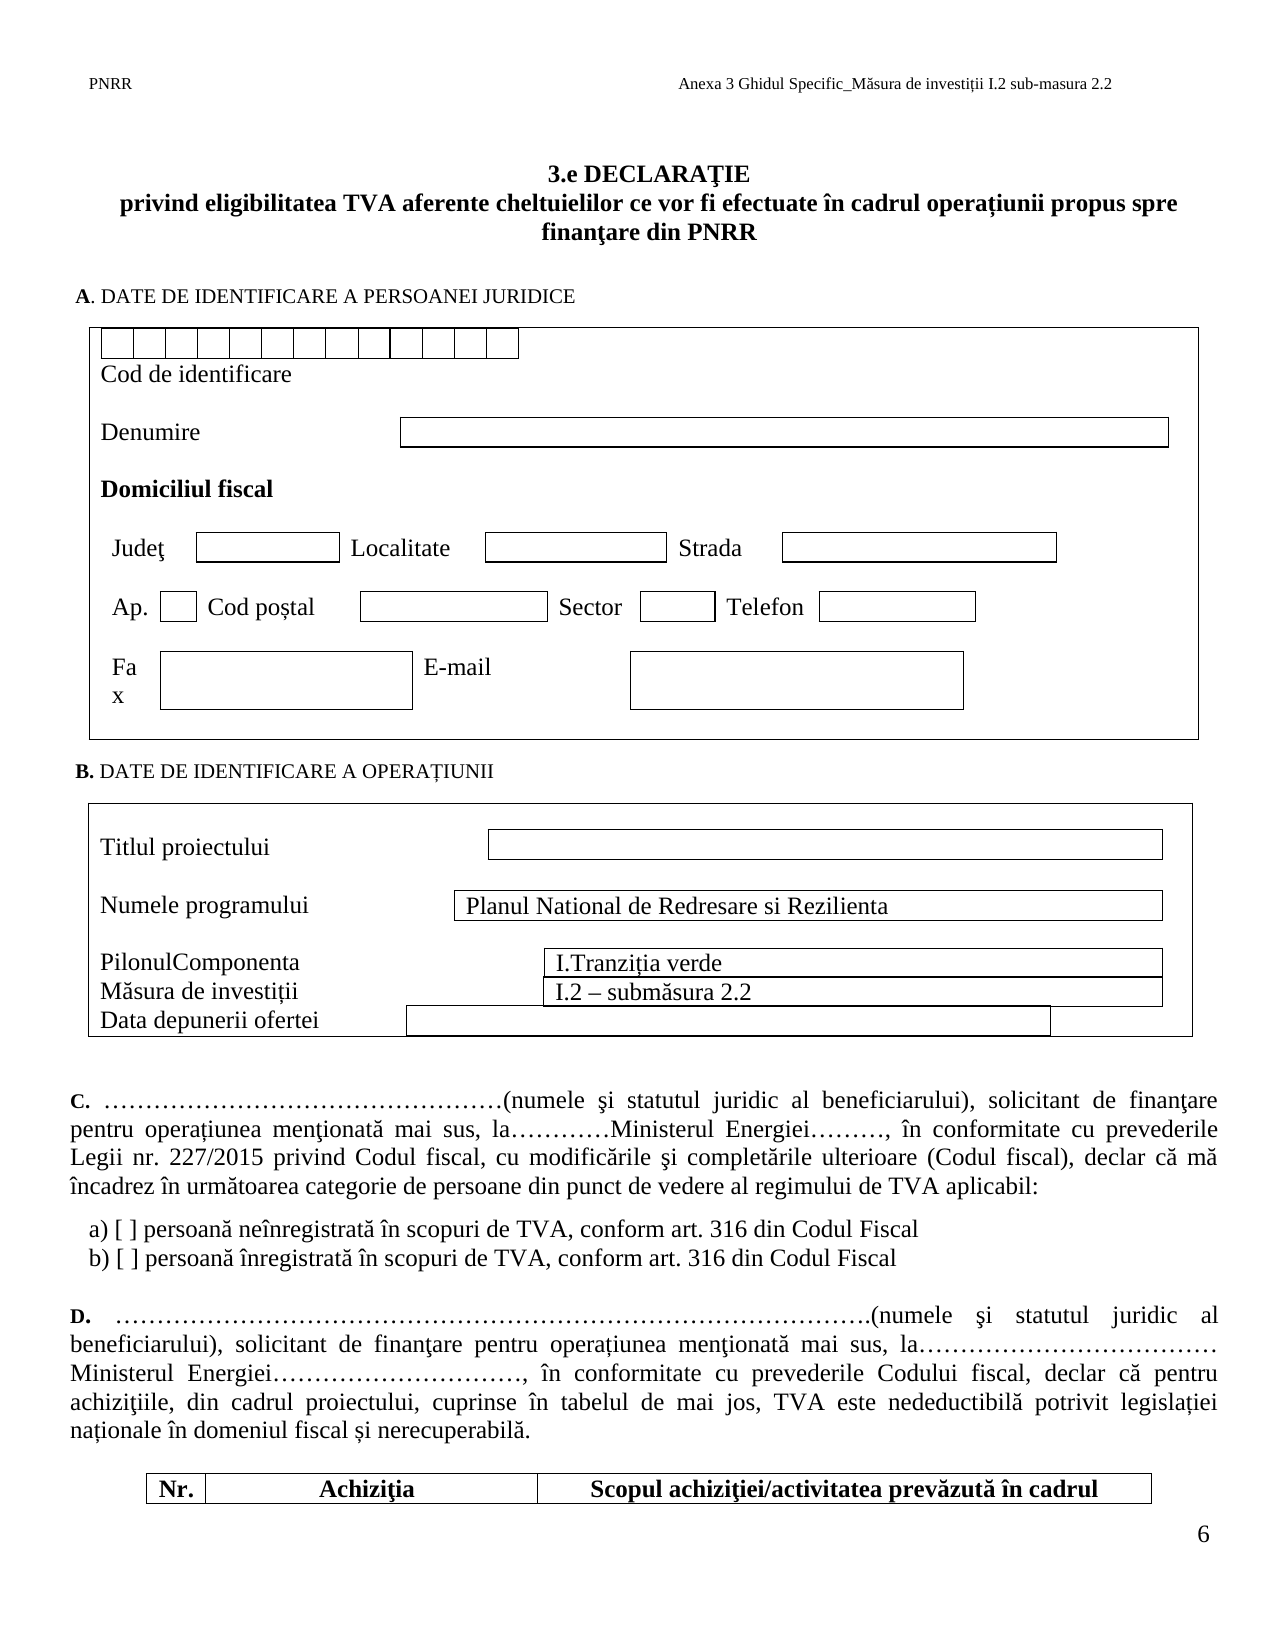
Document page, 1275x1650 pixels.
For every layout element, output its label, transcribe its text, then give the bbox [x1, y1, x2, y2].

text A. DATE DE IDENTIFICARE A PERSOANEI JURIDICE [70, 284, 1209, 308]
table_header Nr. crt. [147, 1474, 205, 1503]
text privind eligibilitatea TVA aferente cheltuielilor ce vor fi efectuate în cadrul operațiunii propus spre finanţare din PNRR [89, 188, 1209, 246]
table_header Cod de identificare Denumire Domiciliul fiscal [90, 328, 1198, 739]
table_header Titlul proiectului Numele programului PilonulComponenta Măsura de investiții Data depunerii ofertei [89, 804, 1192, 1036]
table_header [538, 1474, 1151, 1503]
text C. …………………………………………(numele şi statutul juridic al beneficiarului), solicitant de finanţare pentru operațiunea menţionată mai sus, la…………Ministerul Energiei………, în conformitate cu prevederile Legii nr. 227/2015 privind Codul fiscal, cu modificările şi completările ulterioare (Codul fiscal), declar că mă încadrez în următoarea categorie de persoane din punct de vedere al regimului de TVA aplicabil: [70, 1085, 1219, 1200]
text D. ……………………………………………………………………………….(numele şi statutul juridic al beneficiarului), solicitant de finanţare pentru operațiunea menţionată mai sus, la………………………………Ministerul Energiei…………………………, în conformitate cu prevederile Codului fiscal, declar că pentru achiziţiile, din cadrul proiectului, cuprinse în tabelul de mai jos, TVA este nedeductibilă potrivit legislației naționale în domeniul fiscal și nerecuperabilă. [70, 1301, 1219, 1444]
table_header Achiziţia [206, 1474, 537, 1503]
text b) [ ] persoană înregistrată în scopuri de TVA, conform art. 316 din Codul Fiscal [89, 1243, 1275, 1272]
text B. DATE DE IDENTIFICARE A OPERAȚIUNII [70, 759, 1209, 783]
text 3.e DECLARAŢIE [89, 159, 1209, 188]
text a) [ ] persoană neînregistrată în scopuri de TVA, conform art. 316 din Codul Fiscal [89, 1214, 1275, 1243]
